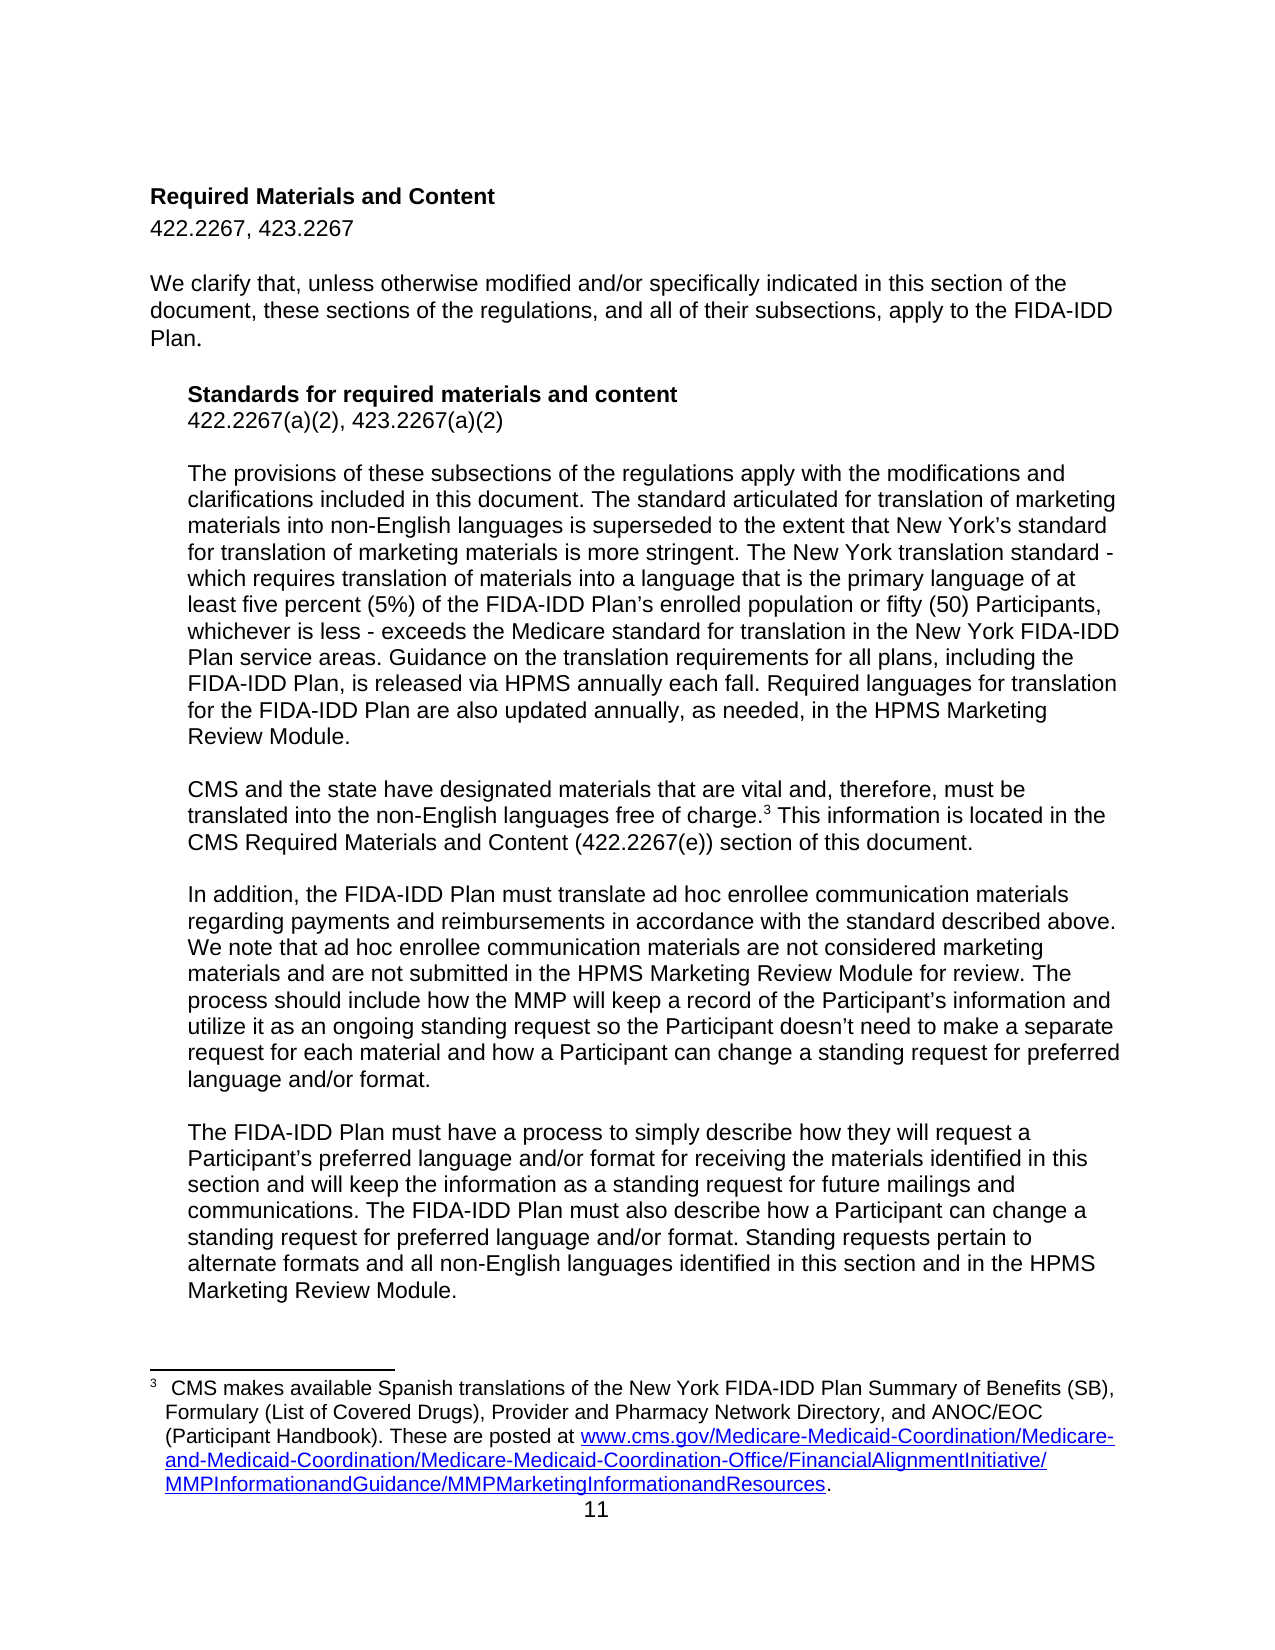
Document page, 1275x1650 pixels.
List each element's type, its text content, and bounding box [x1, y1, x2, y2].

subtitle Required Materials and Content [150, 183, 1125, 209]
text 422.2267, 423.2267 [150, 215, 1125, 242]
text In addition, the FIDA-IDD Plan must translate ad hoc enrollee communication materials regarding payments and reimbursements in accordance with the standard described above. We note that ad hoc enrollee communication materials are not considered marketing materials and are not submitted in the HPMS Marketing Review Module for review. The process should include how the MMP will keep a record of the Participant’s information and utilize it as an ongoing standing request so the Participant doesn’t need to make a separate request for each material and how a Participant can change a standing request for preferred language and/or format. [187, 881, 1125, 1092]
text We clarify that, unless otherwise modified and/or specifically indicated in this section of the document, these sections of the regulations, and all of their subsections, apply to the FIDA-IDD Plan. [150, 270, 1125, 352]
text CMS and the state have designated materials that are vital and, therefore, must be translated into the non-English languages free of charge. This information is located in the CMS Required Materials and Content (422.2267(e)) section of this document. [187, 776, 1125, 855]
subtitle Standards for required materials and content [187, 381, 1125, 407]
text 422.2267(a)(2), 423.2267(a)(2) [150, 407, 1125, 433]
text The FIDA-IDD Plan must have a process to simply describe how they will request a Participant’s preferred language and/or format for receiving the materials identified in this section and will keep the information as a standing request for future mailings and communications. The FIDA-IDD Plan must also describe how a Participant can change a standing request for preferred language and/or format. Standing requests pertain to alternate formats and all non-English languages identified in this section and in the HPMS Marketing Review Module. [187, 1118, 1125, 1303]
list The provisions of these subsections of the regulations apply with the modifications and clarifications included in this document. The standard articulated for translation of marketing materials into non-English languages is superseded to the extent that New York’s standard for translation of marketing materials is more stringent. The New York translation standard - which requires translation of materials into a language that is the primary language of at least five percent (5%) of the FIDA-IDD Plan’s enrolled population or fifty (50) Participants, whichever is less - exceeds the Medicare standard for translation in the New York FIDA-IDD Plan service areas. Guidance on the translation requirements for all plans, including the FIDA-IDD Plan, is released via HPMS annually each fall. Required languages for translation for the FIDA-IDD Plan are also updated annually, as needed, in the HPMS Marketing Review Module. [187, 459, 1125, 749]
